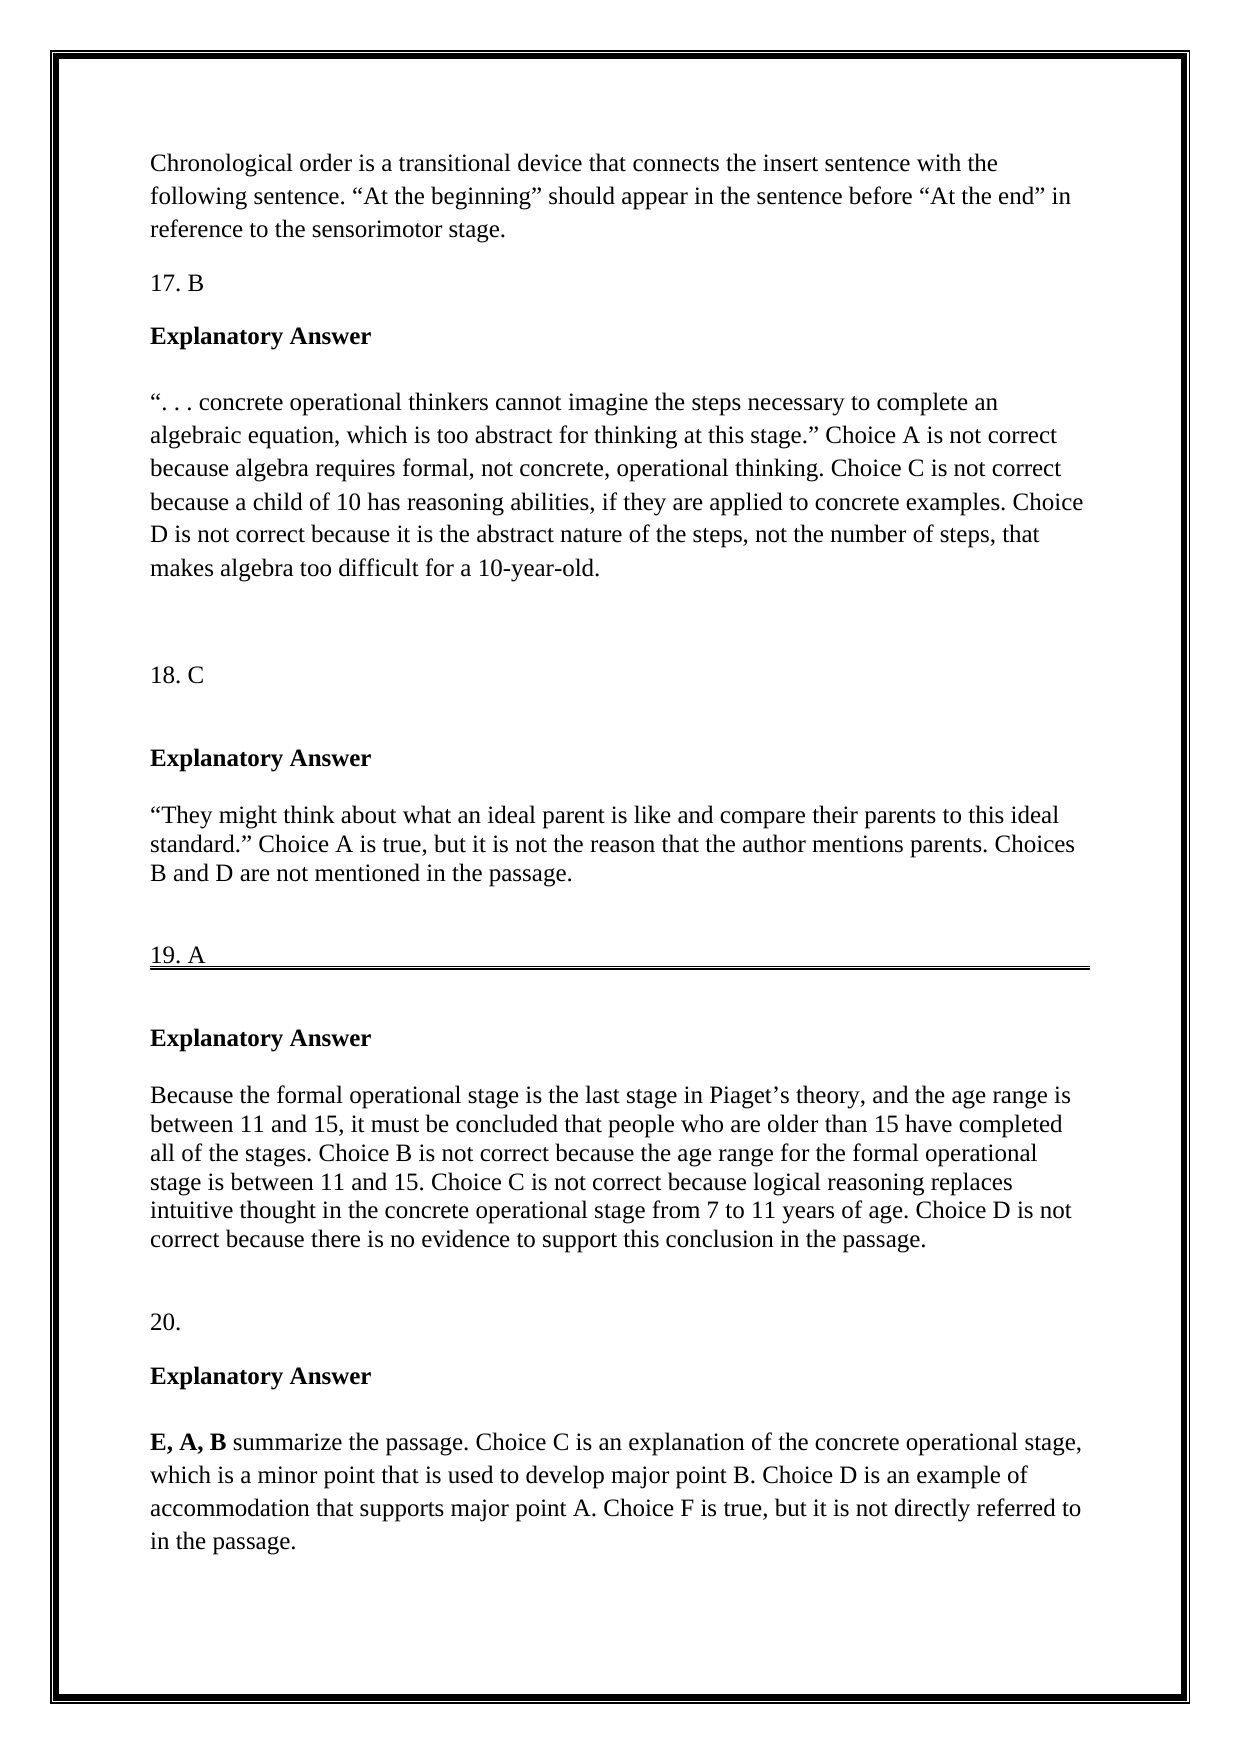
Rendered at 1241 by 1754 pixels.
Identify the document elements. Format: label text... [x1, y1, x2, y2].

text 18. C [150, 660, 1090, 689]
text 19. A [150, 941, 1090, 966]
text Explanatory Answer “They might think about what an ideal parent is like and compare their parents to this ideal standard.” Choice A is true, but it is not the reason that the author mentions parents. Choices B and D are not mentioned in the passage. [150, 743, 1090, 887]
text 17. B [150, 268, 1090, 296]
text Explanatory Answer “. . . concrete operational thinkers cannot imagine the steps necessary to complete an algebraic equation, which is too abstract for thinking at this stage.” Choice A is not correct because algebra requires formal, not concrete, operational thinking. Choice C is not correct because a child of 10 has reasoning abilities, if they are applied to concrete examples. Choice D is not correct because it is the abstract nature of the steps, not the number of steps, that makes algebra too difficult for a 10-year-old. [150, 321, 1090, 581]
text Explanatory Answer E, A, B summarize the passage. Choice C is an explanation of the concrete operational stage, which is a minor point that is used to develop major point B. Choice D is an example of accommodation that supports major point A. Choice F is true, but it is not directly referred to in the passage. [150, 1361, 1090, 1555]
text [150, 148, 1090, 242]
text 20. [150, 1307, 1090, 1336]
text Explanatory Answer Because the formal operational stage is the last stage in Piaget’s theory, and the age range is between 11 and 15, it must be concluded that people who are older than 15 have completed all of the stages. Choice B is not correct because the age range for the formal operational stage is between 11 and 15. Choice C is not correct because logical reasoning replaces intuitive thought in the concrete operational stage from 7 to 11 years of age. Choice D is not correct because there is no evidence to support this conclusion in the passage. [150, 1023, 1090, 1253]
